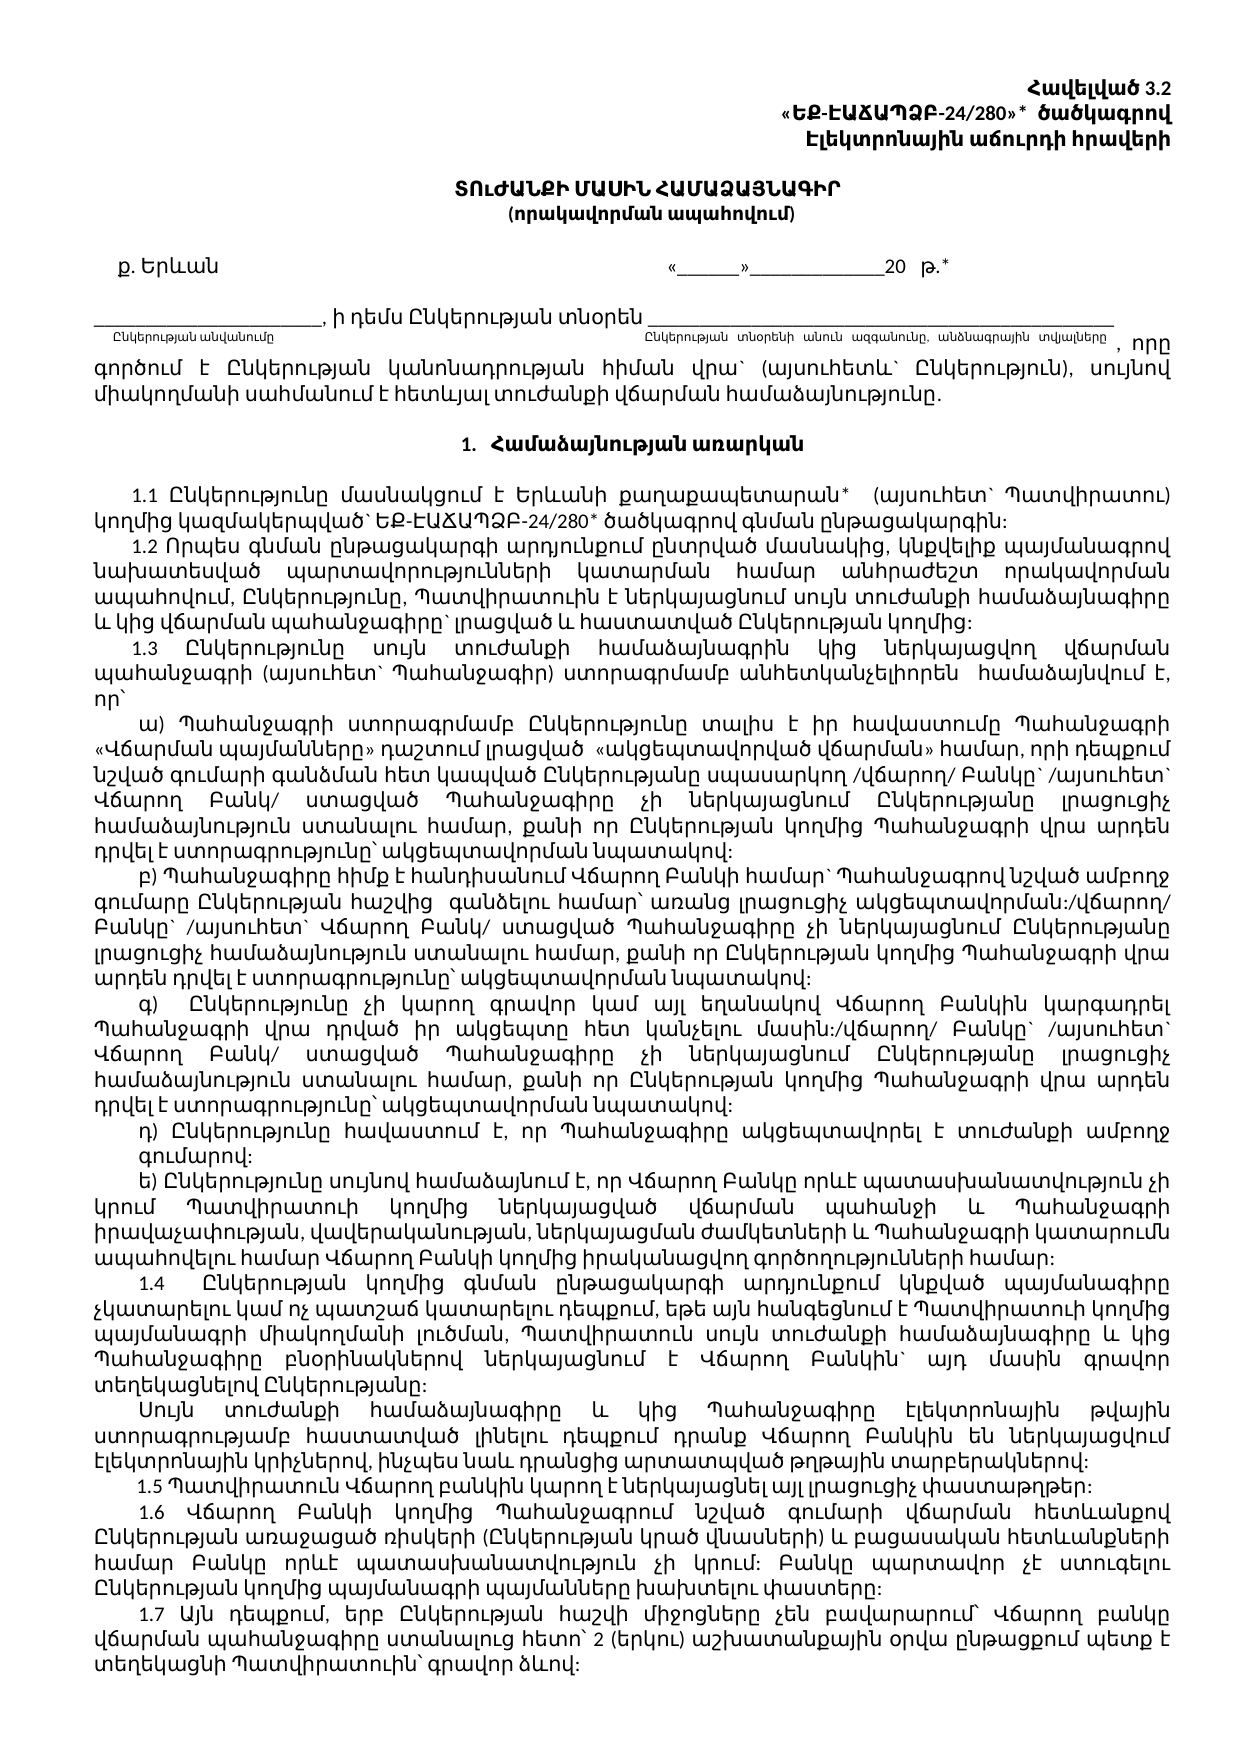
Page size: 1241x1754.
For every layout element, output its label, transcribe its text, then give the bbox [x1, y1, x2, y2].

text 1. Համաձայնության առարկան [94, 432, 1171, 457]
text «ԵՔ-ԷԱՃԱՊՁԲ-24/280»* ծածկագրով [94, 100, 1171, 126]
text բ) Պահանջագիրը հիմք է հանդիսանում Վճարող Բանկի համար` Պահանջագրով նշված ամբողջ գումարը Ընկերության հաշվից գանձելու համար՝ առանց լրացուցիչ ակցեպտավորման:/վճարող/ Բանկը` /այսուհետ` Վճարող Բանկ/ ստացված Պահանջագիրը չի ներկայացնում Ընկերությանը լրացուցիչ համաձայնություն ստանալու համար, քանի որ Ընկերության կողմից Պահանջագրի վրա արդեն դրվել է ստորագրությունը՝ ակցեպտավորման նպատակով: [94, 864, 1171, 991]
text ՏՈւԺԱՆՔԻ ՄԱՍԻՆ ՀԱՄԱՁԱՅՆԱԳԻՐ [94, 177, 1171, 202]
text 1.5 Պատվիրատուն Վճարող բանկին կարող է ներկայացնել այլ լրացուցիչ փաստաթղթեր: [94, 1474, 1171, 1499]
text ______________________, ի դեմս Ընկերության տնօրեն _____________________________________________ [94, 304, 1171, 330]
text 1.3 Ընկերությունը սույն տուժանքի համաձայնագրին կից ներկայացվող վճարման պահանջագրի (այսուհետ` Պահանջագիր) ստորագրմամբ անհետկանչելիորեն համաձայնվում է, որ՝ [94, 635, 1171, 711]
text 1.2 Որպես գնման ընթացակարգի արդյունքում ընտրված մասնակից, կնքվելիք պայմանագրով նախատեսված պարտավորությունների կատարման համար անհրաժեշտ որակավորման ապահովում, Ընկերությունը, Պատվիրատուին է ներկայացնում սույն տուժանքի համաձայնագիրը և կից վճարման պահանջագիրը` լրացված և հաստատված Ընկերության կողմից: [94, 533, 1171, 635]
text ա) Պահանջագրի ստորագրմամբ Ընկերությունը տալիս է իր հավաստումը Պահանջագրի «Վճարման պայմանները» դաշտում լրացված «ակցեպտավորված վճարման» համար, որի դեպքում նշված գումարի գանձման հետ կապված Ընկերությանը սպասարկող /վճարող/ Բանկը` /այսուհետ` Վճարող Բանկ/ ստացված Պահանջագիրը չի ներկայացնում Ընկերությանը լրացուցիչ համաձայնություն ստանալու համար, քանի որ Ընկերության կողմից Պահանջագրի վրա արդեն դրվել է ստորագրությունը՝ ակցեպտավորման նպատակով: [94, 711, 1171, 864]
text (որակավորման ապահովում) [94, 202, 1171, 225]
text ե) Ընկերությունը սույնով համաձայնում է, որ Վճարող Բանկը որևէ պատասխանատվություն չի կրում Պատվիրատուի կողմից ներկայացված վճարման պահանջի և Պահանջագրի իրավաչափության, վավերականության, ներկայացման ժամկետների և Պահանջագրի կատարումն ապահովելու համար Վճարող Բանկի կողմից իրականացվող գործողությունների համար: [94, 1169, 1171, 1270]
text Հավելված 3.2 [94, 75, 1171, 100]
text դ) Ընկերությունը հավաստում է, որ Պահանջագիրը ակցեպտավորել է տուժանքի ամբողջ գումարով: [138, 1118, 1171, 1169]
text գ) Ընկերությունը չի կարող գրավոր կամ այլ եղանակով Վճարող Բանկին կարգադրել Պահանջագրի վրա դրված իր ակցեպտը հետ կանչելու մասին:/վճարող/ Բանկը` /այսուհետ` Վճարող Բանկ/ ստացված Պահանջագիրը չի ներկայացնում Ընկերությանը լրացուցիչ համաձայնություն ստանալու համար, քանի որ Ընկերության կողմից Պահանջագրի վրա արդեն դրվել է ստորագրությունը՝ ակցեպտավորման նպատակով: [94, 991, 1171, 1118]
text 1.6 Վճարող Բանկի կողմից Պահանջագրում նշված գումարի վճարման հետևանքով Ընկերության առաջացած ռիսկերի (Ընկերության կրած վնասների) և բացասական հետևանքների համար Բանկը որևէ պատասխանատվություն չի կրում: Բանկը պարտավոր չէ ստուգելու Ընկերության կողմից պայմանագրի պայմանները խախտելու փաստերը: [94, 1499, 1171, 1601]
text 1.1 Ընկերությունը մասնակցում է Երևանի քաղաքապետարան* (այսուհետ` Պատվիրատու) կողմից կազմակերպված` ԵՔ-ԷԱՃԱՊՁԲ-24/280* ծածկագրով գնման ընթացակարգին: [94, 482, 1171, 533]
text Ընկերության անվանումը Ընկերության տնօրենի անուն ազգանունը, անձնագրային տվյալները , որը գործում է Ընկերության կանոնադրության հիման վրա` (այսուհետև` Ընկերություն), սույնով միակողմանի սահմանում է հետևյալ տուժանքի վճարման համաձայնությունը. [94, 330, 1171, 406]
text 1.7 Այն դեպքում, երբ Ընկերության հաշվի միջոցները չեն բավարարում՝ Վճարող բանկը վճարման պահանջագիրը ստանալուց հետո՝ 2 (երկու) աշխատանքային օրվա ընթացքում պետք է տեղեկացնի Պատվիրատուին՝ գրավոր ձևով: [94, 1601, 1171, 1677]
text ք. Երևան «______»_____________20 թ.* [94, 254, 1171, 279]
text 1.4 Ընկերության կողմից գնման ընթացակարգի արդյունքում կնքված պայմանագիրը չկատարելու կամ ոչ պատշաճ կատարելու դեպքում, եթե այն հանգեցնում է Պատվիրատուի կողմից պայմանագրի միակողմանի լուծման, Պատվիրատուն սույն տուժանքի համաձայնագիրը և կից Պահանջագիրը բնօրինակներով ներկայացնում է Վճարող Բանկին` այդ մասին գրավոր տեղեկացնելով Ընկերությանը: [94, 1270, 1171, 1397]
text Էլեկտրոնային աճուրդի հրավերի [94, 126, 1171, 151]
text Սույն տուժանքի համաձայնագիրը և կից Պահանջագիրը էլեկտրոնային թվային ստորագրությամբ հաստատված լինելու դեպքում դրանք Վճարող Բանկին են ներկայացվում էլեկտրոնային կրիչներով, ինչպես նաև դրանցից արտատպված թղթային տարբերակներով: [94, 1397, 1171, 1474]
